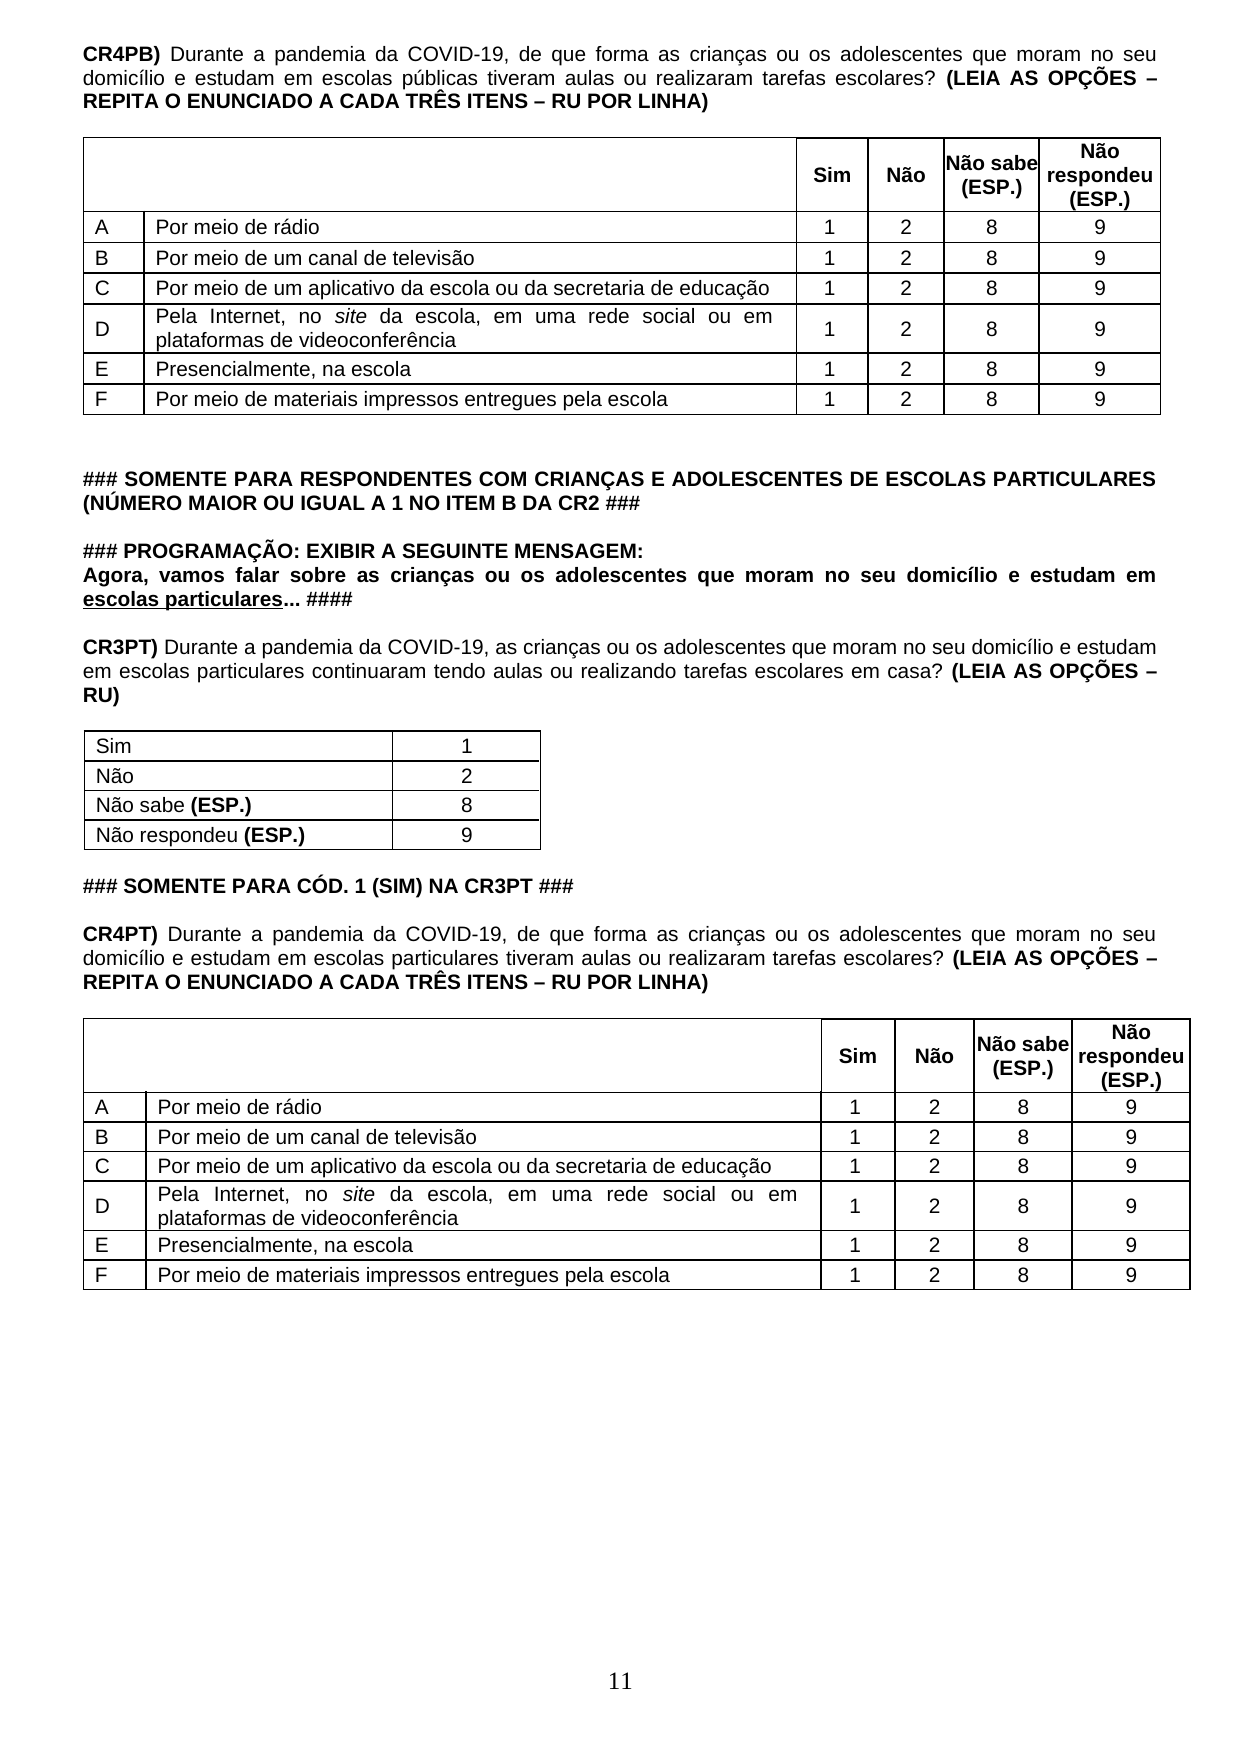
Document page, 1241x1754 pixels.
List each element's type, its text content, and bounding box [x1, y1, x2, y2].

table_cell 1 [822, 1182, 894, 1229]
table_cell Por meio de materiais impressos entregues pela escola [145, 385, 796, 414]
table_cell 1 [822, 1093, 894, 1121]
table_cell 9 [1073, 1182, 1189, 1229]
table_cell F [84, 385, 143, 414]
table_cell 9 [1073, 1152, 1189, 1180]
table_cell A [84, 1093, 145, 1121]
table_cell 9 [1073, 1093, 1189, 1121]
table_cell 8 [945, 212, 1038, 241]
table_cell 8 [945, 274, 1038, 303]
table_cell 8 [975, 1231, 1071, 1259]
table_cell 1 [822, 1123, 894, 1151]
table_header [84, 1019, 821, 1091]
text ### SOMENTE PARA CÓD. 1 (SIM) NA CR3PT ### [83, 874, 1157, 898]
table_header 1 [393, 732, 540, 760]
table_cell Pela Internet, no site da escola, em uma rede social ou em plataformas de videoconferência [145, 305, 796, 352]
table_cell 2 [869, 212, 943, 241]
table_cell B [84, 243, 143, 272]
table_cell Presencialmente, na escola [145, 354, 796, 383]
table_header Não sabe (ESP.) [975, 1020, 1071, 1091]
table_cell 9 [1040, 305, 1160, 352]
table_header Sim [85, 732, 392, 760]
table_cell 8 [975, 1182, 1071, 1229]
table_cell 8 [945, 243, 1038, 272]
table_cell 2 [869, 385, 943, 414]
table_cell Por meio de materiais impressos entregues pela escola [147, 1261, 820, 1289]
table_cell Não sabe (ESP.) [85, 791, 392, 819]
table_cell 2 [896, 1152, 973, 1180]
table_cell 1 [797, 243, 867, 272]
table_cell 9 [1040, 243, 1160, 272]
table_cell 8 [393, 790, 540, 819]
table_cell 9 [393, 819, 540, 849]
table_cell 9 [1040, 212, 1160, 241]
table_header Não sabe (ESP.) [945, 139, 1038, 211]
table_cell 9 [1040, 354, 1160, 383]
table_cell 2 [393, 760, 540, 789]
table_cell 2 [869, 305, 943, 352]
table_cell 1 [797, 354, 867, 383]
text Agora, vamos falar sobre as crianças ou os adolescentes que moram no seu domicílio e estudam em escolas particulares... #### [83, 563, 1157, 611]
table_cell A [84, 212, 143, 241]
table_cell 8 [975, 1093, 1071, 1121]
table_cell 2 [869, 243, 943, 272]
table_cell 2 [896, 1231, 973, 1259]
table_cell Não [85, 762, 392, 789]
table_cell 8 [975, 1152, 1071, 1180]
table_cell 1 [797, 274, 867, 303]
table_cell Por meio de rádio [147, 1093, 820, 1121]
table_header Sim [822, 1020, 894, 1091]
table_cell E [84, 354, 143, 383]
table_cell D [84, 1182, 145, 1229]
table_cell C [84, 1152, 145, 1180]
text ### PROGRAMAÇÃO: EXIBIR A SEGUINTE MENSAGEM: [83, 539, 1157, 563]
table_cell D [84, 305, 143, 352]
table_header [84, 138, 796, 211]
table_cell 2 [896, 1123, 973, 1151]
table_header Não [869, 139, 943, 211]
text CR4PB) Durante a pandemia da COVID-19, de que forma as crianças ou os adolescentes que moram no seu domicílio e estudam em escolas públicas tiveram aulas ou realizaram tarefas escolares? (LEIA AS OPÇÕES – REPITA O ENUNCIADO A CADA TRÊS ITENS – RU POR LINHA) [83, 41, 1157, 113]
table_cell Presencialmente, na escola [147, 1231, 820, 1259]
table_cell 8 [945, 354, 1038, 383]
table_header Sim [797, 139, 867, 211]
table_cell 1 [822, 1261, 894, 1289]
table_cell B [84, 1123, 145, 1151]
table_cell 1 [822, 1152, 894, 1180]
table_cell Por meio de um aplicativo da escola ou da secretaria de educação [145, 274, 796, 303]
table_cell E [84, 1231, 145, 1259]
table_cell 2 [869, 274, 943, 303]
table_cell 2 [896, 1261, 973, 1289]
text CR3PT) Durante a pandemia da COVID-19, as crianças ou os adolescentes que moram no seu domicílio e estudam em escolas particulares continuaram tendo aulas ou realizando tarefas escolares em casa? (LEIA AS OPÇÕES – RU) [83, 634, 1157, 706]
table_header Não respondeu (ESP.) [1040, 139, 1160, 211]
table_cell 2 [869, 354, 943, 383]
table_cell 8 [945, 385, 1038, 414]
table_cell 9 [1073, 1123, 1189, 1151]
table_cell 9 [1040, 274, 1160, 303]
table_header Não [896, 1020, 973, 1091]
text ### SOMENTE PARA RESPONDENTES COM CRIANÇAS E ADOLESCENTES DE ESCOLAS PARTICULARES (NÚMERO MAIOR OU IGUAL A 1 NO ITEM B DA CR2 ### [83, 467, 1157, 515]
table_cell 8 [975, 1123, 1071, 1151]
table_cell Pela Internet, no site da escola, em uma rede social ou em plataformas de videoconferência [147, 1182, 820, 1229]
table_cell 9 [1073, 1261, 1189, 1289]
table_cell Não respondeu (ESP.) [85, 821, 392, 849]
table_cell 2 [896, 1182, 973, 1229]
table_cell 1 [797, 305, 867, 352]
table_cell Por meio de rádio [145, 212, 796, 241]
text CR4PT) Durante a pandemia da COVID-19, de que forma as crianças ou os adolescentes que moram no seu domicílio e estudam em escolas particulares tiveram aulas ou realizaram tarefas escolares? (LEIA AS OPÇÕES – REPITA O ENUNCIADO A CADA TRÊS ITENS – RU POR LINHA) [83, 922, 1157, 994]
table_cell 9 [1073, 1231, 1189, 1259]
table_cell 1 [822, 1231, 894, 1259]
table_cell 8 [945, 305, 1038, 352]
table_cell 1 [797, 212, 867, 241]
table_cell Por meio de um canal de televisão [147, 1123, 820, 1151]
table_cell 2 [896, 1093, 973, 1121]
table_cell C [84, 274, 143, 303]
table_header Não respondeu (ESP.) [1073, 1020, 1189, 1091]
table_cell Por meio de um aplicativo da escola ou da secretaria de educação [147, 1152, 820, 1180]
table_cell F [84, 1261, 145, 1289]
table_cell Por meio de um canal de televisão [145, 243, 796, 272]
table_cell 9 [1040, 385, 1160, 414]
table_cell 1 [797, 385, 867, 414]
table_cell 8 [975, 1261, 1071, 1289]
